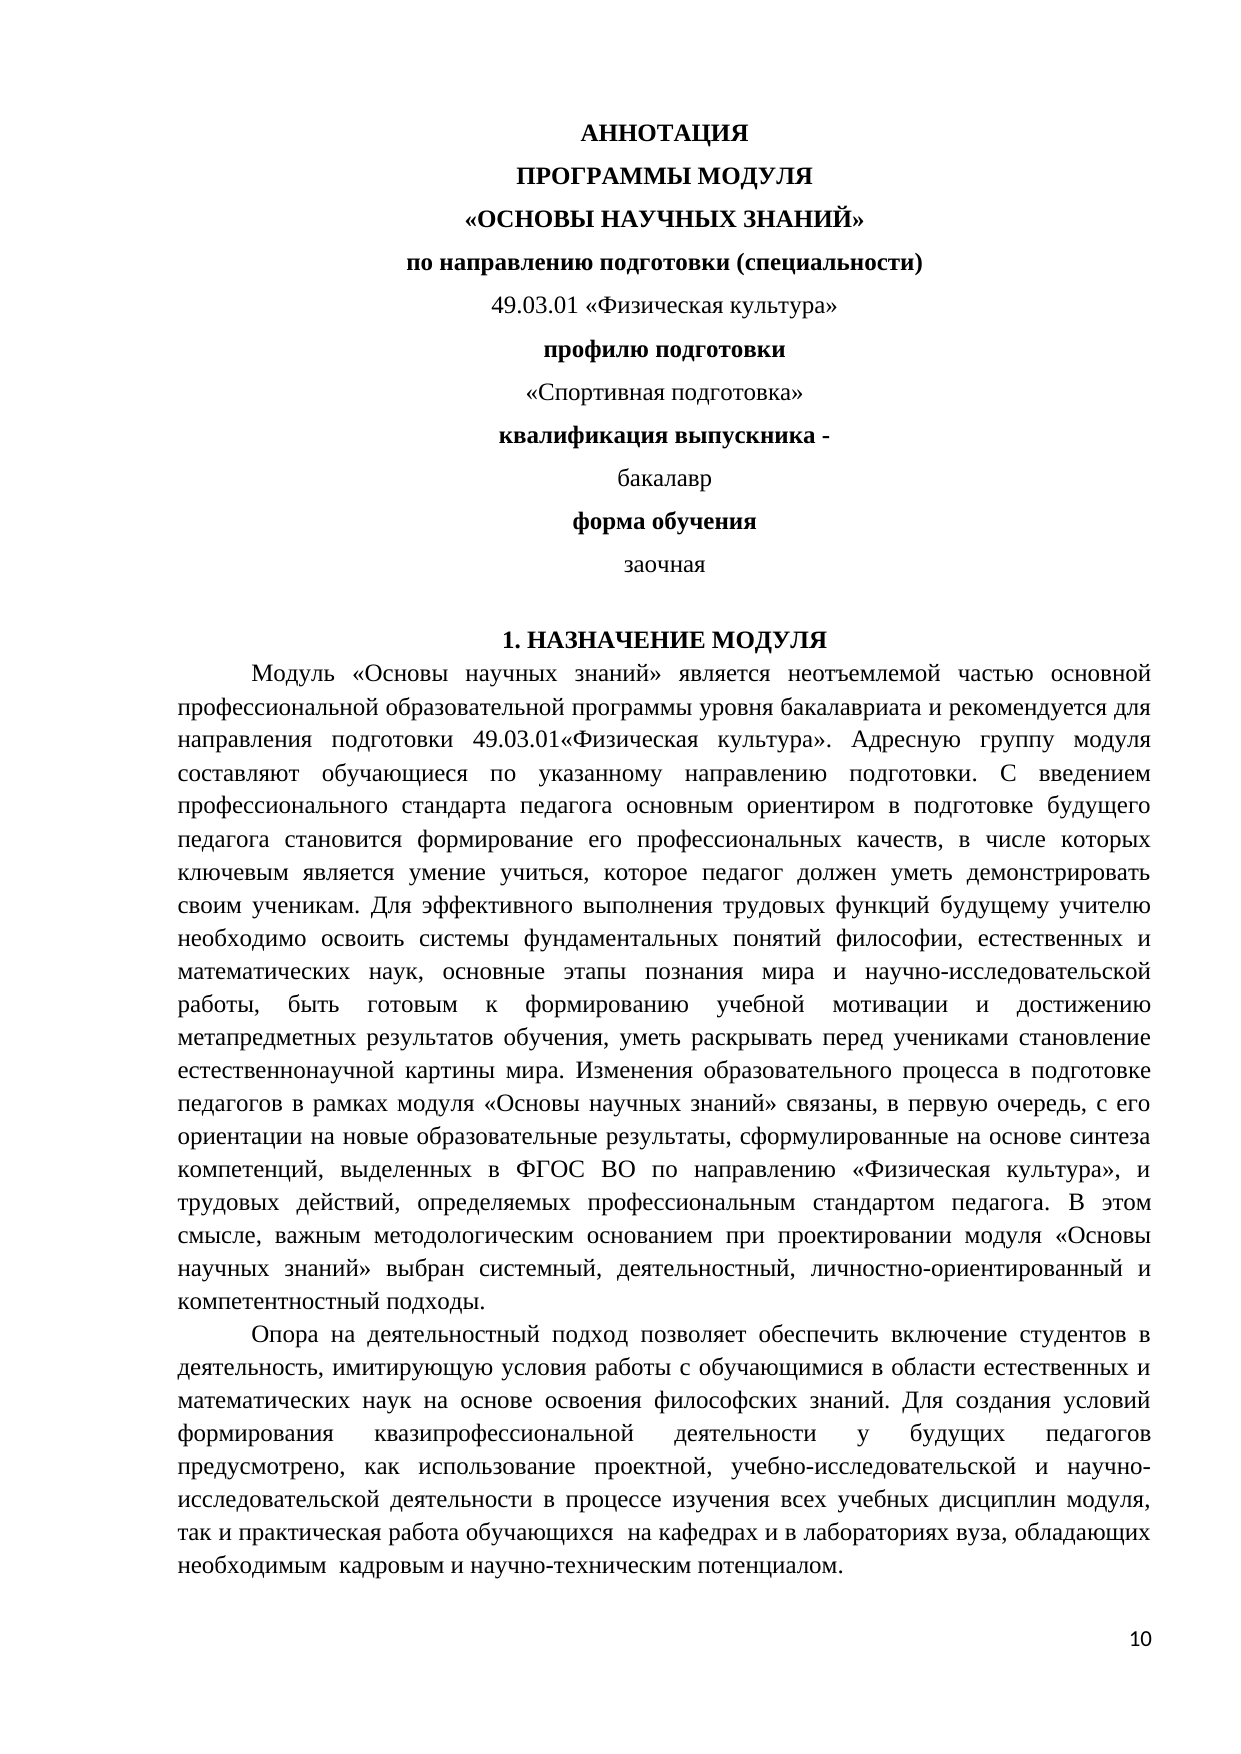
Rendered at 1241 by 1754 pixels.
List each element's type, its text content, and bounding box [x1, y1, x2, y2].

text профилю подготовки [177, 334, 1152, 362]
text Опора на деятельностный подход позволяет обеспечить включение студентов в деятельность, имитирующую условия работы с обучающимися в области естественных и математических наук на основе освоения философских знаний. Для создания условий формирования квазипрофессиональной деятельности у будущих педагогов предусмотрено, как использование проектной, учебно-исследовательской и научно-исследовательской деятельности в процессе изучения всех учебных дисциплин модуля, так и практическая работа обучающихся на кафедрах и в лабораториях вуза, обладающих необходимым кадровым и научно-техническим потенциалом. [177, 1319, 1152, 1579]
text АННОТАЦИЯ [177, 118, 1152, 147]
text 1. НАЗНАЧЕНИЕ МОДУЛЯ [177, 626, 1152, 654]
text по направлению подготовки (специальности) [177, 247, 1152, 276]
text заочная [177, 549, 1152, 578]
text 49.03.01 «Физическая культура» [177, 291, 1152, 319]
text «Спортивная подготовка» [177, 377, 1152, 406]
text Модуль «Основы научных знаний» является неотъемлемой частью основной профессиональной образовательной программы уровня бакалавриата и рекомендуется для направления подготовки 49.03.01«Физическая культура». Адресную группу модуля составляют обучающиеся по указанному направлению подготовки. С введением профессионального стандарта педагога основным ориентиром в подготовке будущего педагога становится формирование его профессиональных качеств, в числе которых ключевым является умение учиться, которое педагог должен уметь демонстрировать своим ученикам. Для эффективного выполнения трудовых функций будущему учителю необходимо освоить системы фундаментальных понятий философии, естественных и математических наук, основные этапы познания мира и научно-исследовательской работы, быть готовым к формированию учебной мотивации и достижению метапредметных результатов обучения, уметь раскрывать перед учениками становление естественнонаучной картины мира. Изменения образовательного процесса в подготовке педагогов в рамках модуля «Основы научных знаний» связаны, в первую очередь, с его ориентации на новые образовательные результаты, сформулированные на основе синтеза компетенций, выделенных в ФГОС ВО по направлению «Физическая культура», и трудовых действий, определяемых профессиональным стандартом педагога. В этом смысле, важным методологическим основанием при проектировании модуля «Основы научных знаний» выбран системный, деятельностный, личностно-ориентированный и компетентностный подходы. [177, 658, 1152, 1315]
text «ОСНОВЫ НАУЧНЫХ ЗНАНИЙ» [177, 204, 1152, 233]
text бакалавр [177, 463, 1152, 492]
text ПРОГРАММЫ МОДУЛЯ [177, 161, 1152, 190]
text форма обучения [177, 506, 1152, 535]
text квалификация выпускника - [177, 420, 1152, 449]
